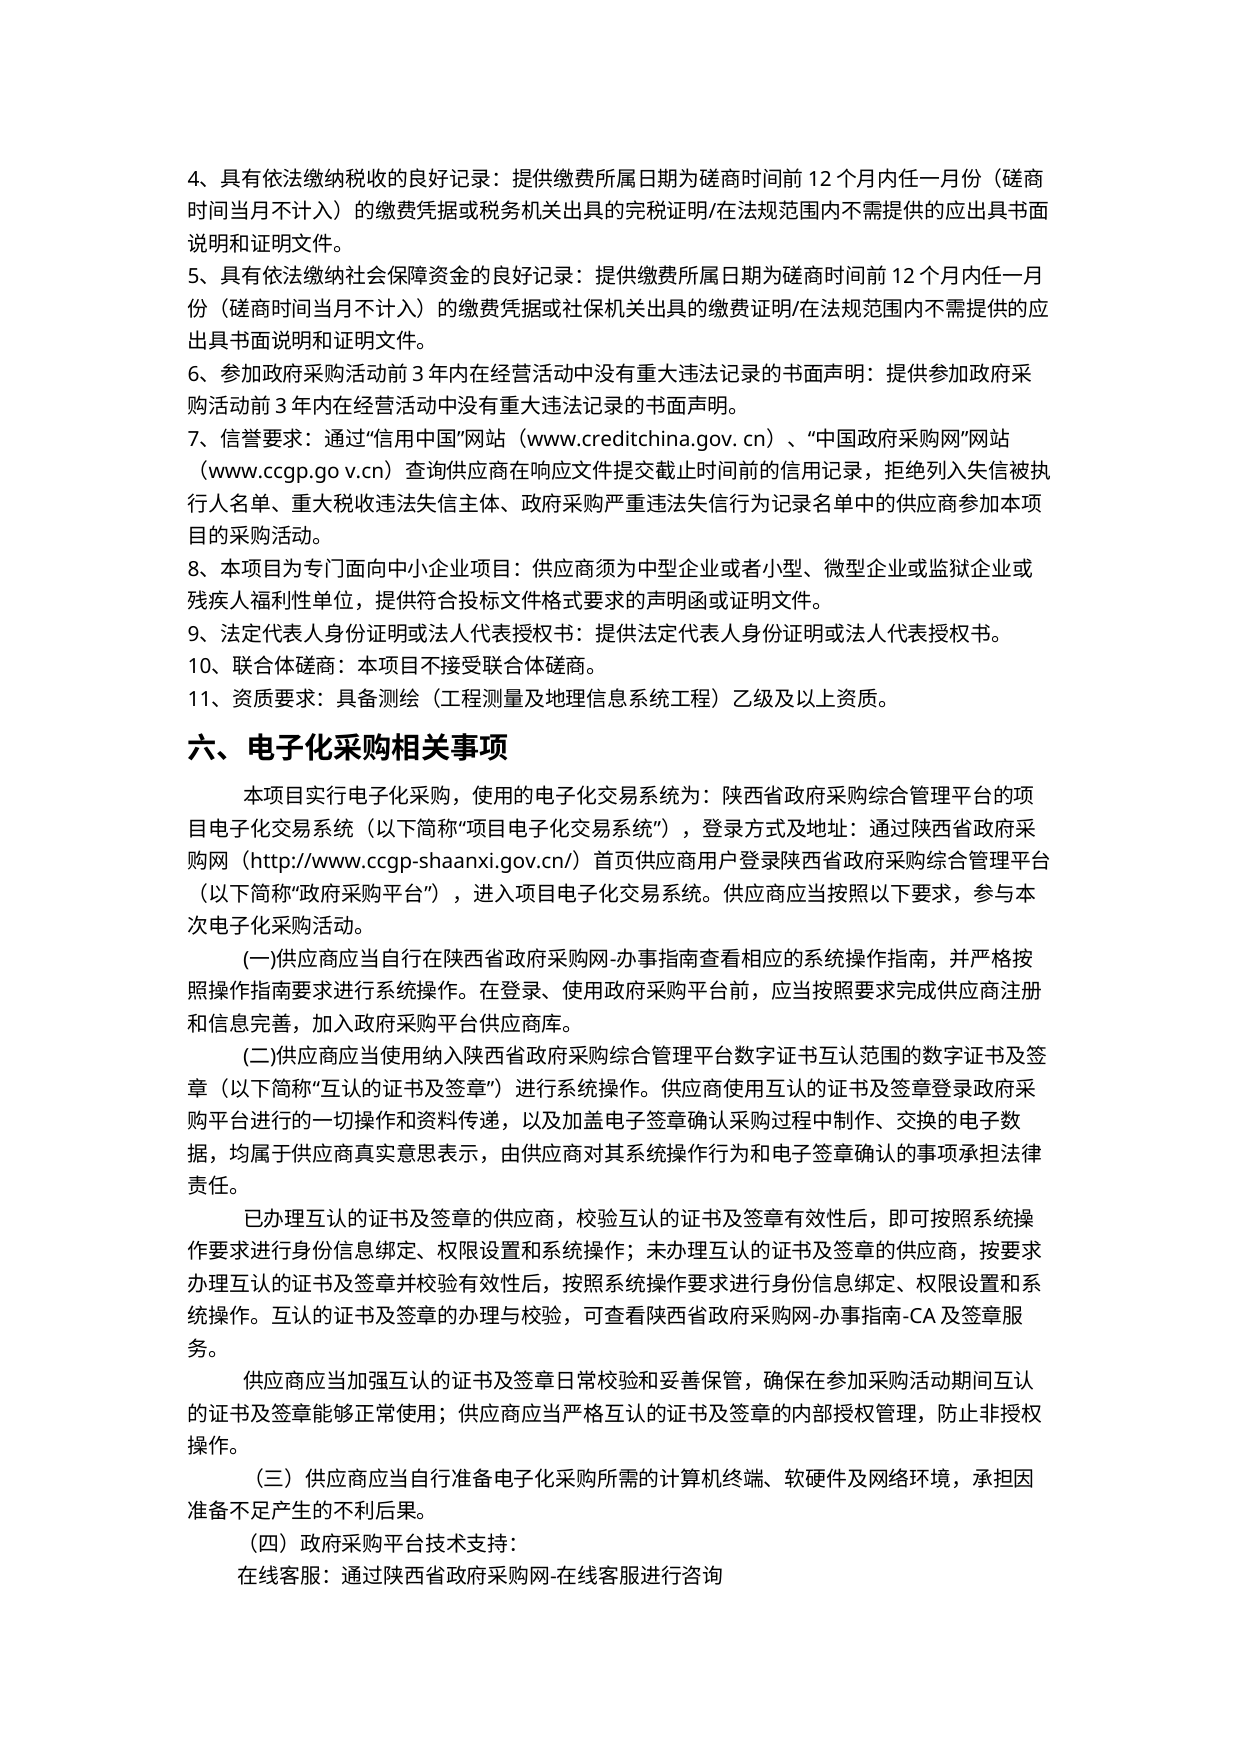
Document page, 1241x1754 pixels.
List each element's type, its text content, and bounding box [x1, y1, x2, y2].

text 5、具有依法缴纳社会保障资金的良好记录：提供缴费所属日期为磋商时间前12个月内任一月份（磋商时间当月不计入）的缴费凭据或社保机关出具的缴费证明/在法规范围内不需提供的应出具书面说明和证明文件。 [187, 259, 1053, 357]
text 9、法定代表人身份证明或法人代表授权书：提供法定代表人身份证明或法人代表授权书。 [187, 617, 1053, 649]
text 6、参加政府采购活动前3年内在经营活动中没有重大违法记录的书面声明：提供参加政府采购活动前3年内在经营活动中没有重大违法记录的书面声明。 [187, 357, 1053, 422]
text 在线客服：通过陕西省政府采购网-在线客服进行咨询 [187, 1559, 1053, 1592]
text 4、具有依法缴纳税收的良好记录：提供缴费所属日期为磋商时间前12个月内任一月份（磋商时间当月不计入）的缴费凭据或税务机关出具的完税证明/在法规范围内不需提供的应出具书面说明和证明文件。 [187, 162, 1053, 259]
text 8、本项目为专门面向中小企业项目：供应商须为中型企业或者小型、微型企业或监狱企业或残疾人福利性单位，提供符合投标文件格式要求的声明函或证明文件。 [187, 552, 1053, 617]
text 六、电子化采购相关事项 [187, 714, 1053, 779]
text 供应商应当加强互认的证书及签章日常校验和妥善保管，确保在参加采购活动期间互认的证书及签章能够正常使用；供应商应当严格互认的证书及签章的内部授权管理，防止非授权操作。 [187, 1364, 1053, 1462]
text 10、联合体磋商：本项目不接受联合体磋商。 [187, 649, 1053, 682]
text 本项目实行电子化采购，使用的电子化交易系统为：陕西省政府采购综合管理平台的项目电子化交易系统（以下简称“项目电子化交易系统”），登录方式及地址：通过陕西省政府采购网（http://www.ccgp-shaanxi.gov.cn/）首页供应商用户登录陕西省政府采购综合管理平台（以下简称“政府采购平台”），进入项目电子化交易系统。供应商应当按照以下要求，参与本次电子化采购活动。 [187, 779, 1053, 942]
text 7、信誉要求：通过“信用中国”网站（www.creditchina.gov. cn）、“中国政府采购网”网站（www.ccgp.go v.cn）查询供应商在响应文件提交截止时间前的信用记录，拒绝列入失信被执行人名单、重大税收违法失信主体、政府采购严重违法失信行为记录名单中的供应商参加本项目的采购活动。 [187, 422, 1053, 552]
text （三）供应商应当自行准备电子化采购所需的计算机终端、软硬件及网络环境，承担因准备不足产生的不利后果。 [187, 1462, 1053, 1527]
text （四）政府采购平台技术支持： [187, 1527, 1053, 1559]
text 11、资质要求：具备测绘（工程测量及地理信息系统工程）乙级及以上资质。 [187, 682, 1053, 714]
text (一)供应商应当自行在陕西省政府采购网-办事指南查看相应的系统操作指南，并严格按照操作指南要求进行系统操作。在登录、使用政府采购平台前，应当按照要求完成供应商注册和信息完善，加入政府采购平台供应商库。 [187, 942, 1053, 1039]
text (二)供应商应当使用纳入陕西省政府采购综合管理平台数字证书互认范围的数字证书及签章（以下简称“互认的证书及签章”）进行系统操作。供应商使用互认的证书及签章登录政府采购平台进行的一切操作和资料传递，以及加盖电子签章确认采购过程中制作、交换的电子数据，均属于供应商真实意思表示，由供应商对其系统操作行为和电子签章确认的事项承担法律责任。 [187, 1039, 1053, 1202]
text 已办理互认的证书及签章的供应商，校验互认的证书及签章有效性后，即可按照系统操作要求进行身份信息绑定、权限设置和系统操作；未办理互认的证书及签章的供应商，按要求办理互认的证书及签章并校验有效性后，按照系统操作要求进行身份信息绑定、权限设置和系统操作。互认的证书及签章的办理与校验，可查看陕西省政府采购网-办事指南-CA及签章服务。 [187, 1202, 1053, 1364]
